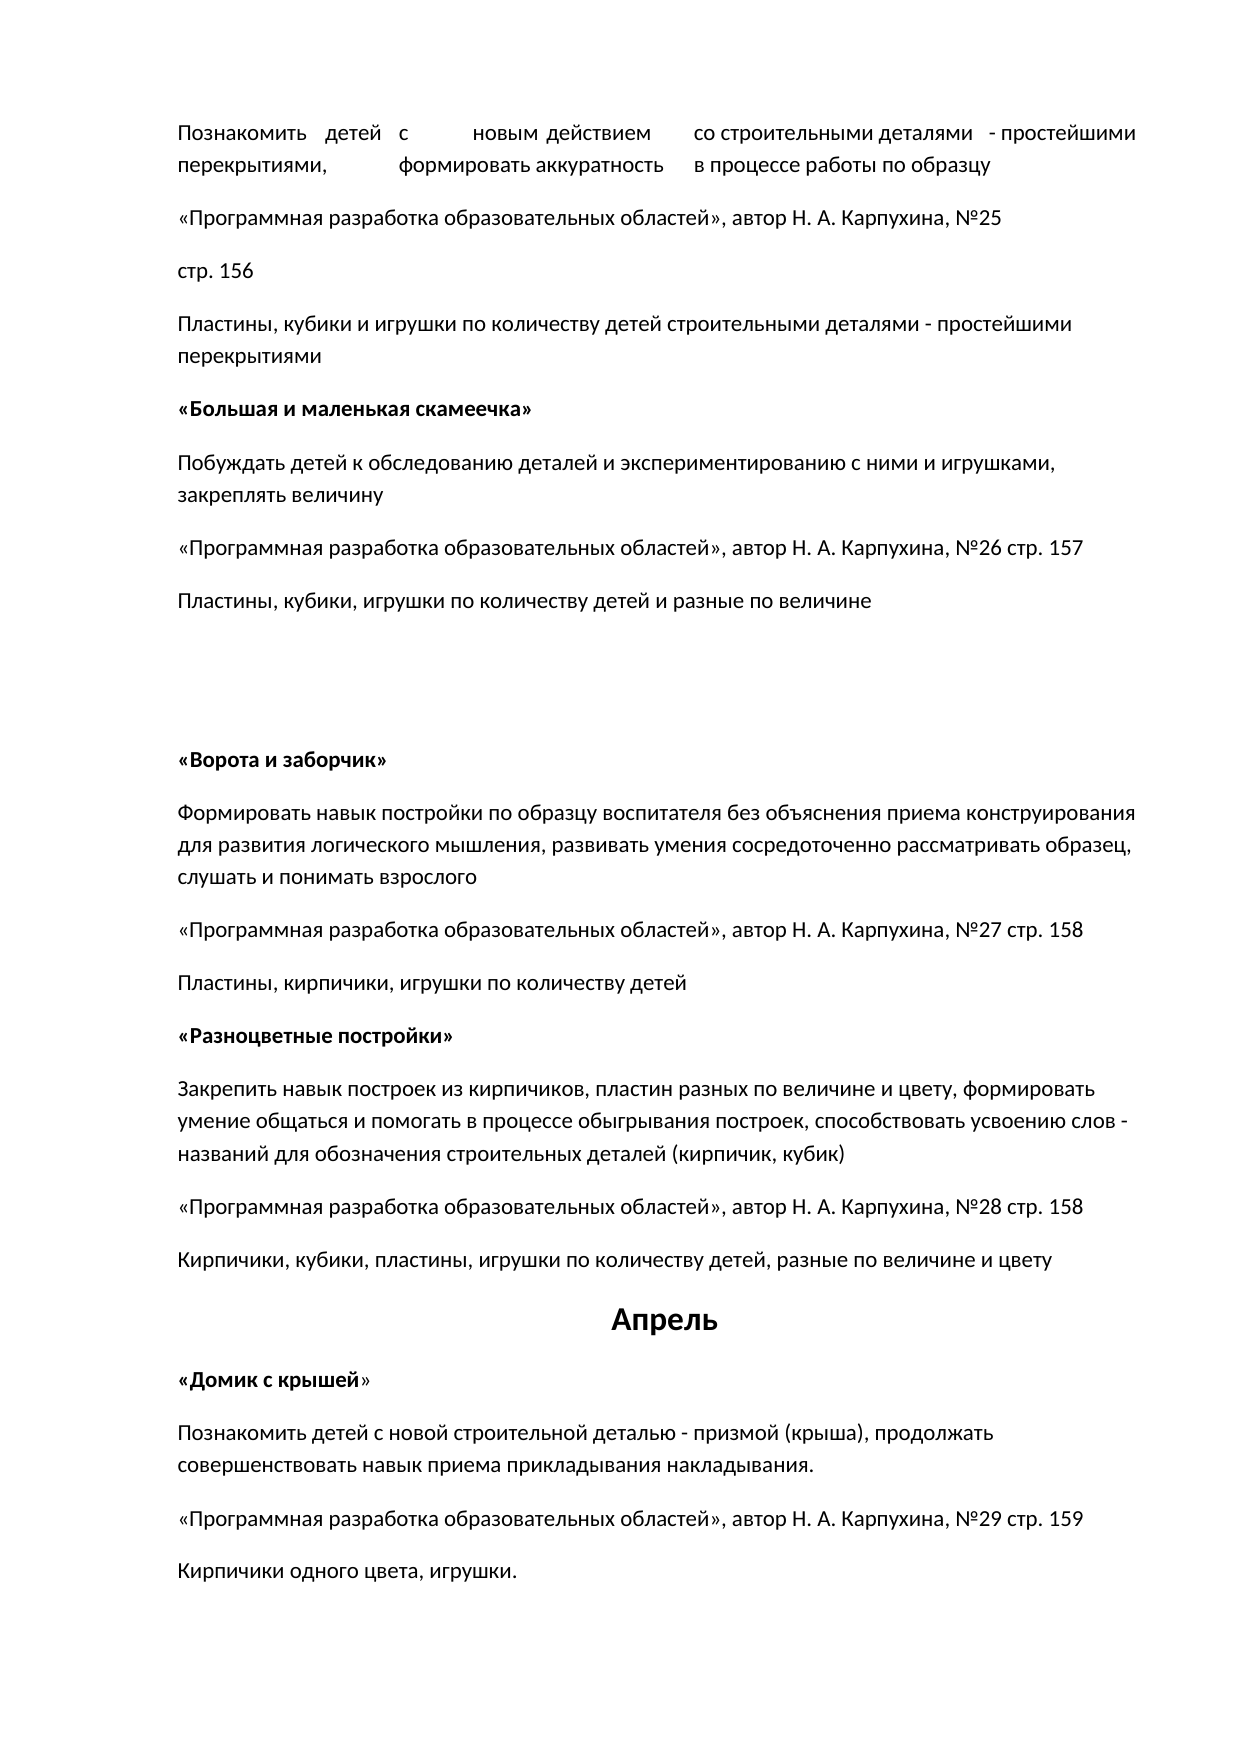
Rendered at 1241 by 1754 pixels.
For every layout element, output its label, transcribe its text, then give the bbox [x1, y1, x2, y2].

text Пластины, кубики и игрушки по количеству детей строительными деталями - простейшими перекрытиями [177, 309, 1152, 369]
text Пластины, кирпичики, игрушки по количеству детей [177, 968, 1152, 996]
text «Программная разработка образовательных областей», автор Н. А. Карпухина, №27 стр. 158 [177, 915, 1152, 943]
text Познакомить детей с новым действием со строительными деталями - простейшими перекрытиями, формировать аккуратность в процессе работы по образцу [177, 118, 1152, 178]
text «Программная разработка образовательных областей», автор Н. А. Карпухина, №26 стр. 157 [177, 533, 1152, 561]
text Апрель [177, 1298, 1152, 1338]
text Закрепить навык построек из кирпичиков, пластин разных по величине и цвету, формировать умение общаться и помогать в процессе обыгрывания построек, способствовать усвоению слов - названий для обозначения строительных деталей (кирпичик, кубик) [177, 1074, 1152, 1167]
text стр. 156 [177, 256, 1152, 284]
text «Программная разработка образовательных областей», автор Н. А. Карпухина, №25 [177, 203, 1152, 231]
text Формировать навык постройки по образцу воспитателя без объяснения приема конструирования для развития логического мышления, развивать умения сосредоточенно рассматривать образец, слушать и понимать взрослого [177, 798, 1152, 890]
text Кирпичики, кубики, пластины, игрушки по количеству детей, разные по величине и цвету [177, 1245, 1152, 1273]
text «Домик с крышей» [177, 1365, 1152, 1393]
text Пластины, кубики, игрушки по количеству детей и разные по величине [177, 586, 1152, 614]
text «Программная разработка образовательных областей», автор Н. А. Карпухина, №29 стр. 159 [177, 1504, 1152, 1532]
text Побуждать детей к обследованию деталей и экспериментированию с ними и игрушками, закреплять величину [177, 448, 1152, 508]
text Кирпичики одного цвета, игрушки. [177, 1557, 1152, 1585]
text «Ворота и заборчик» [177, 745, 1152, 773]
text «Разноцветные постройки» [177, 1021, 1152, 1049]
text «Программная разработка образовательных областей», автор Н. А. Карпухина, №28 стр. 158 [177, 1192, 1152, 1220]
text Познакомить детей с новой строительной деталью - призмой (крыша), продолжать совершенствовать навык приема прикладывания накладывания. [177, 1418, 1152, 1479]
text «Большая и маленькая скамеечка» [177, 394, 1152, 423]
